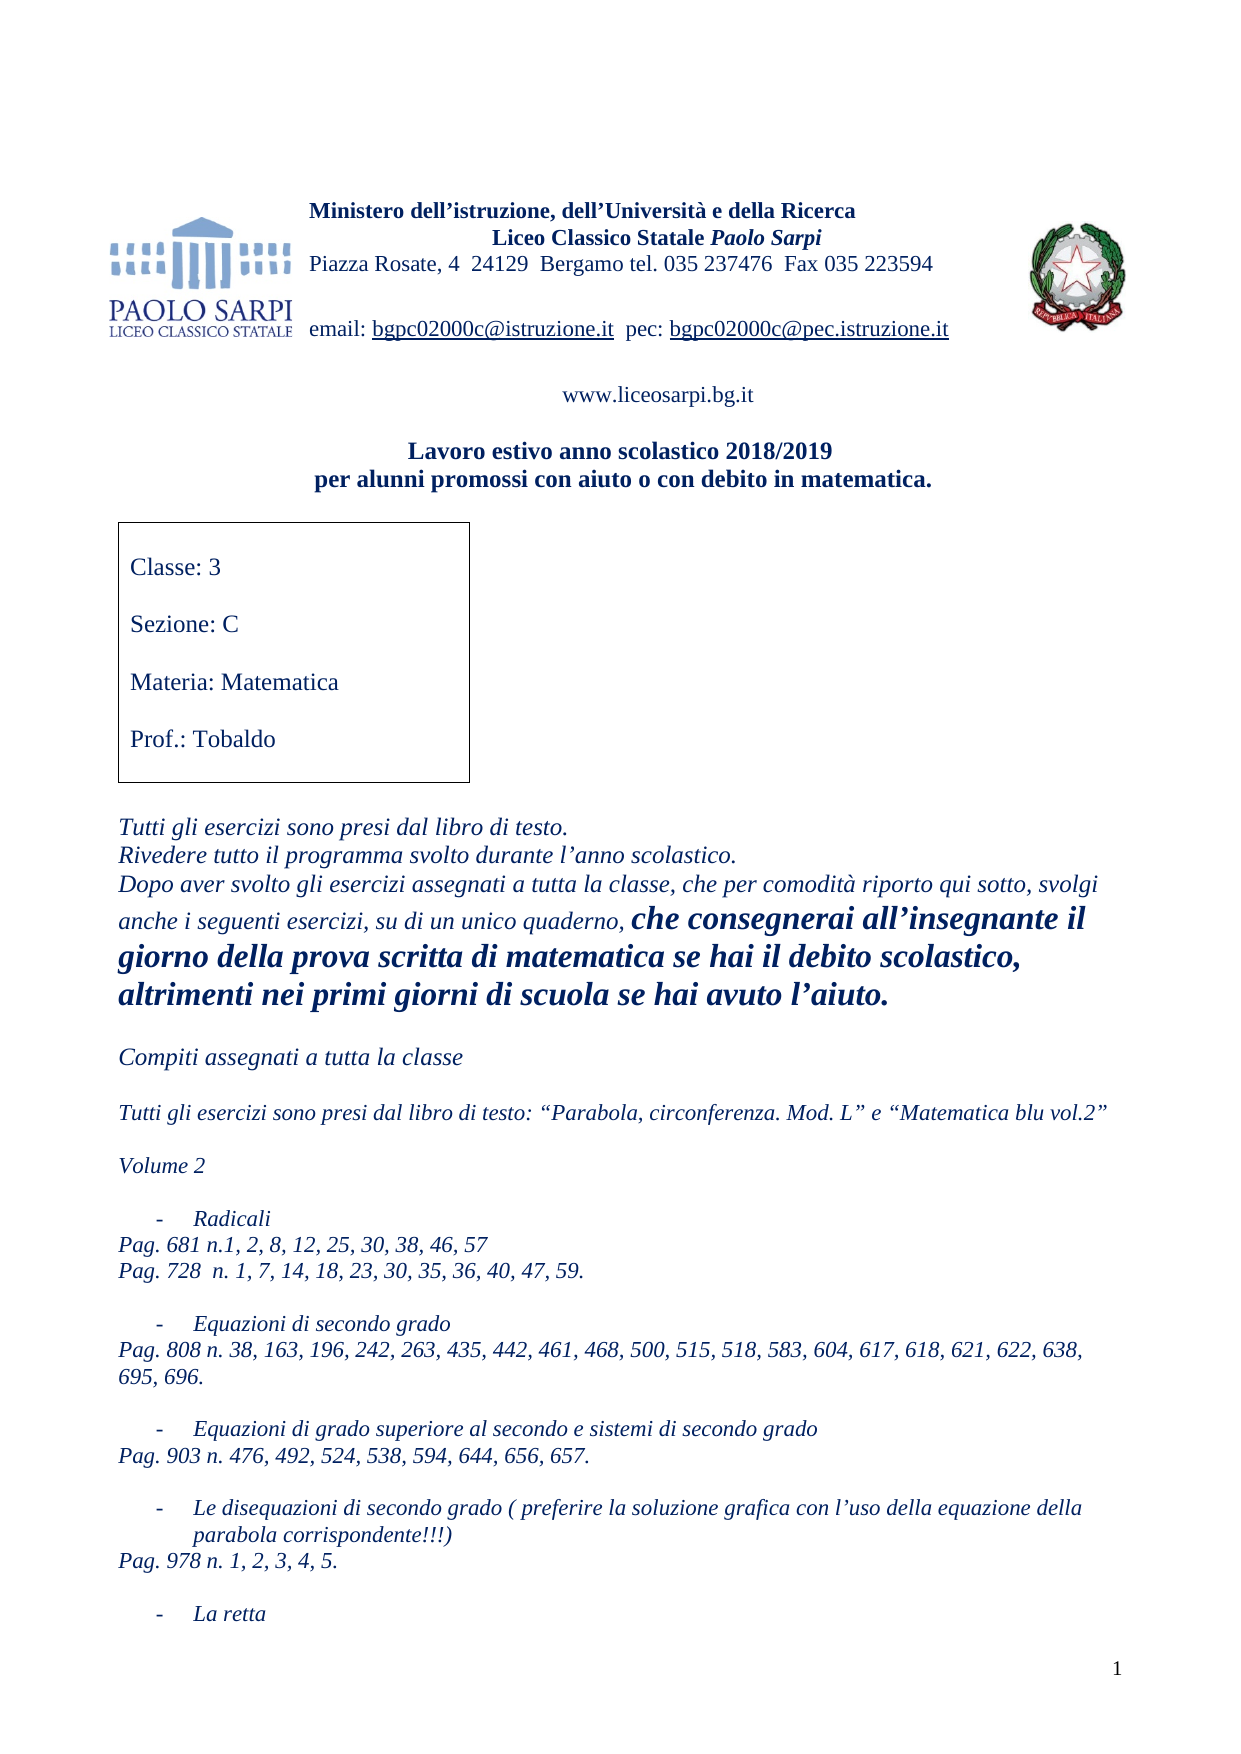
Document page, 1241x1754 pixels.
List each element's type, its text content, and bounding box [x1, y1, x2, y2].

text Pag. 978 n. 1, 2, 3, 4, 5. [118, 1547, 1122, 1573]
text per alunni promossi con aiuto o con debito in matematica. [118, 464, 1122, 493]
picture [109, 217, 293, 337]
table_header Classe: 3 [119, 523, 469, 609]
text Pag. 808 n. 38, 163, 196, 242, 263, 435, 442, 461, 468, 500, 515, 518, 583, 604, 617, 618, 621, 622, 638, 695, 696. [118, 1336, 1122, 1389]
text Pag. 681 n.1, 2, 8, 12, 25, 30, 38, 46, 57 [118, 1231, 1122, 1257]
text Rivedere tutto il programma svolto durante l’anno scolastico. [118, 840, 1122, 869]
list Equazioni di grado superiore al secondo e sistemi di secondo grado [156, 1415, 1122, 1442]
table_cell Materia: Matematica [119, 667, 469, 724]
text Pag. 728 n. 1, 7, 14, 18, 23, 30, 35, 36, 40, 47, 59. [118, 1257, 1122, 1284]
list Le disequazioni di secondo grado ( preferire la soluzione grafica con l’uso della equazione della parabola corrispondente!!!) [156, 1494, 1122, 1547]
text Dopo aver svolto gli esercizi assegnati a tutta la classe, che per comodità riporto qui sotto, svolgi anche i seguenti esercizi, su di un unico quaderno, che consegnerai all’insegnante il giorno della prova scritta di matematica se hai il debito scolastico, altrimenti nei primi giorni di scuola se hai avuto l’aiuto. [118, 869, 1122, 1013]
table_header Ministero dell’istruzione, dell’Università e della Ricerca Liceo Classico Statale Paolo Sarpi Piazza Rosate, 4 24129 Bergamo tel. 035 237476 Fax 035 223594 email: bgpc02000c@istruzione.it pec: bgpc02000c@pec.istruzione.it www.liceosarpi.bg.it [302, 148, 1014, 407]
picture [1028, 221, 1127, 333]
text Pag. 903 n. 476, 492, 524, 538, 594, 644, 656, 657. [118, 1442, 1122, 1468]
text Tutti gli esercizi sono presi dal libro di testo: “Parabola, circonferenza. Mod. L” e “Matematica blu vol.2” [118, 1099, 1122, 1126]
list La retta [156, 1600, 1122, 1626]
table_cell Prof.: Tobaldo [119, 724, 469, 782]
table_cell Sezione: C [119, 609, 469, 667]
table_header [1014, 148, 1141, 407]
text Tutti gli esercizi sono presi dal libro di testo. [118, 812, 1122, 840]
text Lavoro estivo anno scolastico 2018/2019 [118, 436, 1122, 464]
text Volume 2 [118, 1152, 1122, 1178]
table_header [100, 148, 302, 407]
text Compiti assegnati a tutta la classe [118, 1042, 1122, 1070]
list Equazioni di secondo grado [156, 1310, 1122, 1336]
list Radicali [156, 1204, 1122, 1231]
